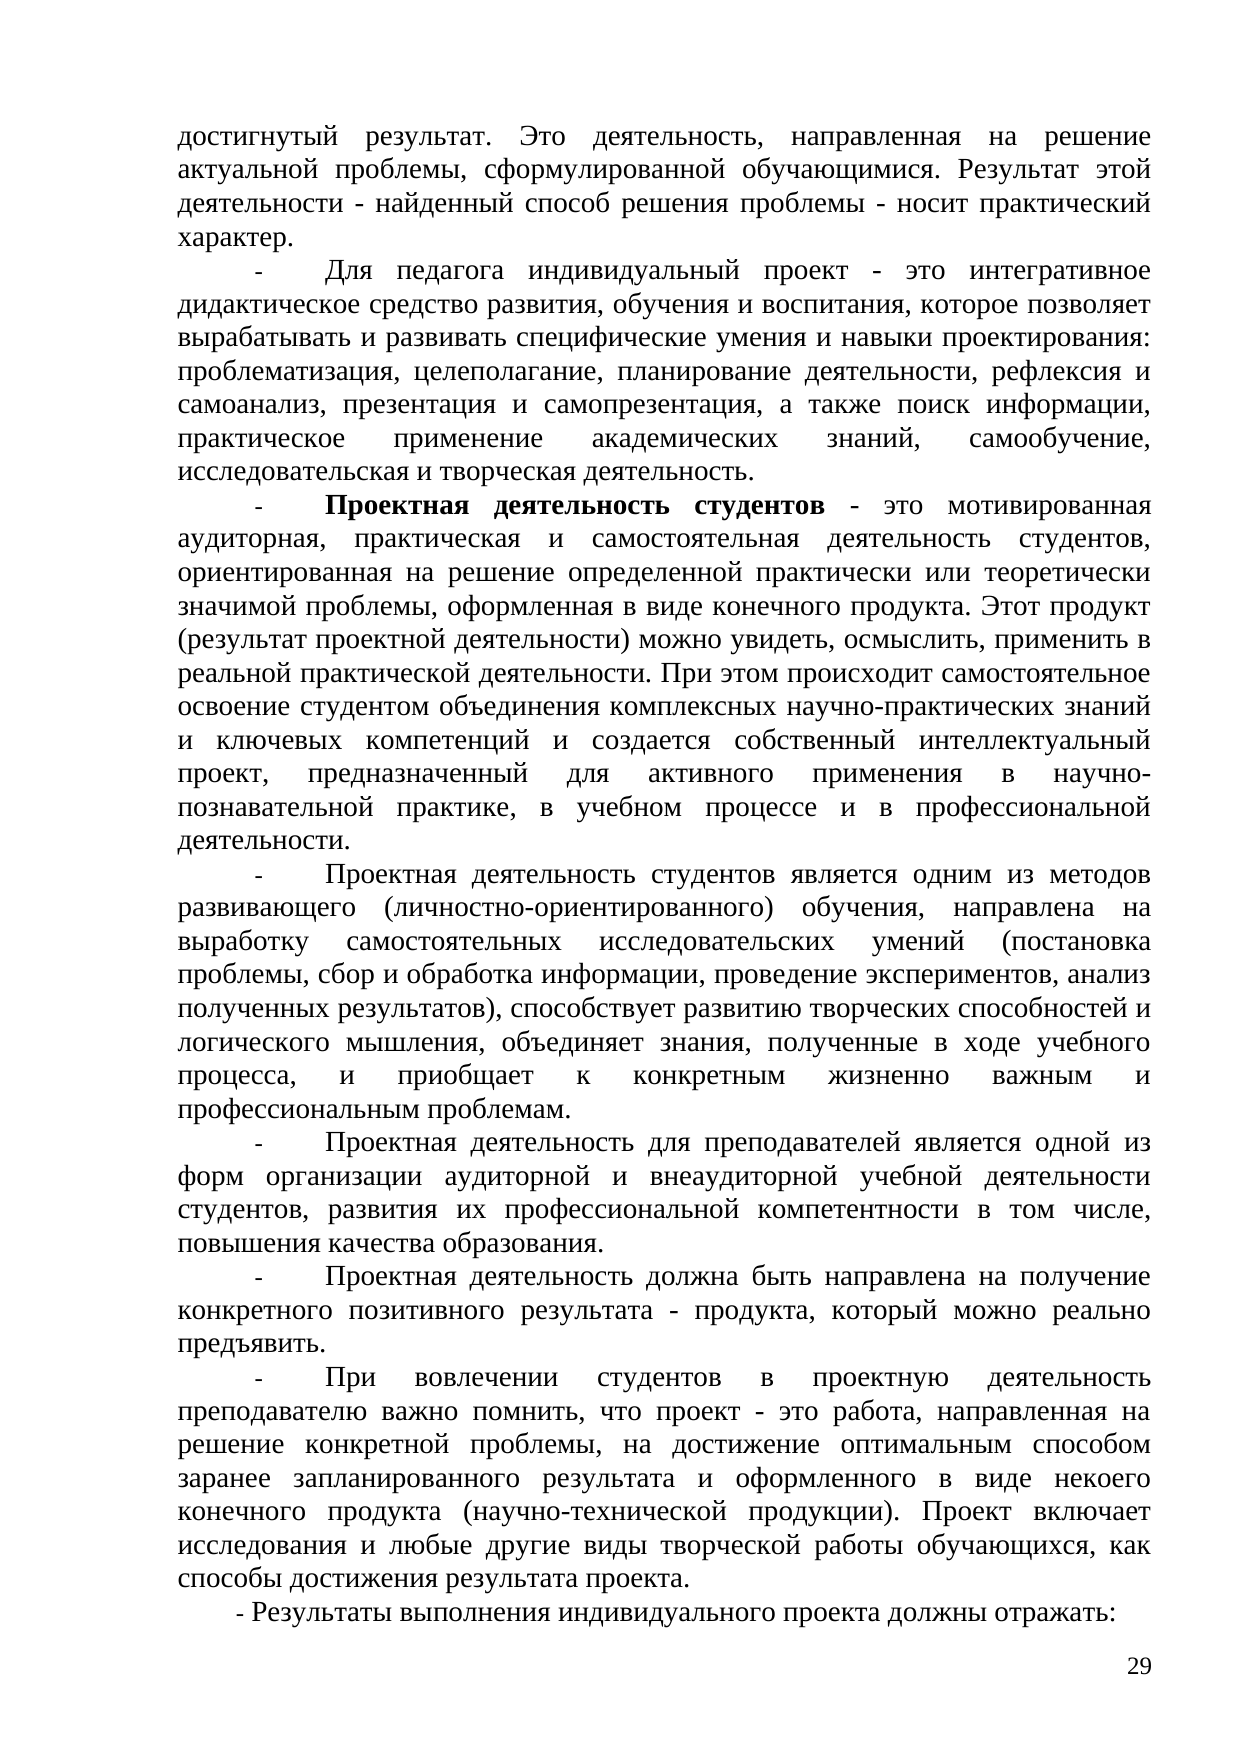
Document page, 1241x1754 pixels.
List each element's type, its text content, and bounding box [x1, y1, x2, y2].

list Проектная деятельность для преподавателей является одной из форм организации аудиторной и внеаудиторной учебной деятельности студентов, развития их профессиональной компетентности в том числе, повышения качества образования. [177, 1124, 1152, 1258]
list Проектная деятельность должна быть направлена на получение конкретного позитивного результата - продукта, который можно реально предъявить. [177, 1258, 1152, 1359]
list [177, 118, 1152, 252]
list Для педагога индивидуальный проект - это интегративное дидактическое средство развития, обучения и воспитания, которое позволяет вырабатывать и развивать специфические умения и навыки проектирования: проблематизация, целеполагание, планирование деятельности, рефлексия и самоанализ, презентация и самопрезентация, а также поиск информации, практическое применение академических знаний, самообучение, исследовательская и творческая деятельность. [177, 252, 1152, 487]
list Результаты выполнения индивидуального проекта должны отражать: [177, 1594, 1152, 1627]
list При вовлечении студентов в проектную деятельность преподавателю важно помнить, что проект - это работа, направленная на решение конкретной проблемы, на достижение оптимальным способом заранее запланированного результата и оформленного в виде некоего конечного продукта (научно-технической продукции). Проект включает исследования и любые другие виды творческой работы обучающихся, как способы достижения результата проекта. [177, 1359, 1152, 1594]
list Проектная деятельность студентов - это мотивированная аудиторная, практическая и самостоятельная деятельность студентов, ориентированная на решение определенной практически или теоретически значимой проблемы, оформленная в виде конечного продукта. Этот продукт (результат проектной деятельности) можно увидеть, осмыслить, применить в реальной практической деятельности. При этом происходит самостоятельное освоение студентом объединения комплексных научно-практических знаний и ключевых компетенций и создается собственный интеллектуальный проект, предназначенный для активного применения в научно-познавательной практике, в учебном процессе и в профессиональной деятельности. [177, 487, 1152, 856]
list Проектная деятельность студентов является одним из методов развивающего (личностно-ориентированного) обучения, направлена на выработку самостоятельных исследовательских умений (постановка проблемы, сбор и обработка информации, проведение экспериментов, анализ полученных результатов), способствует развитию творческих способностей и логического мышления, объединяет знания, полученные в ходе учебного процесса, и приобщает к конкретным жизненно важным и профессиональным проблемам. [177, 856, 1152, 1124]
